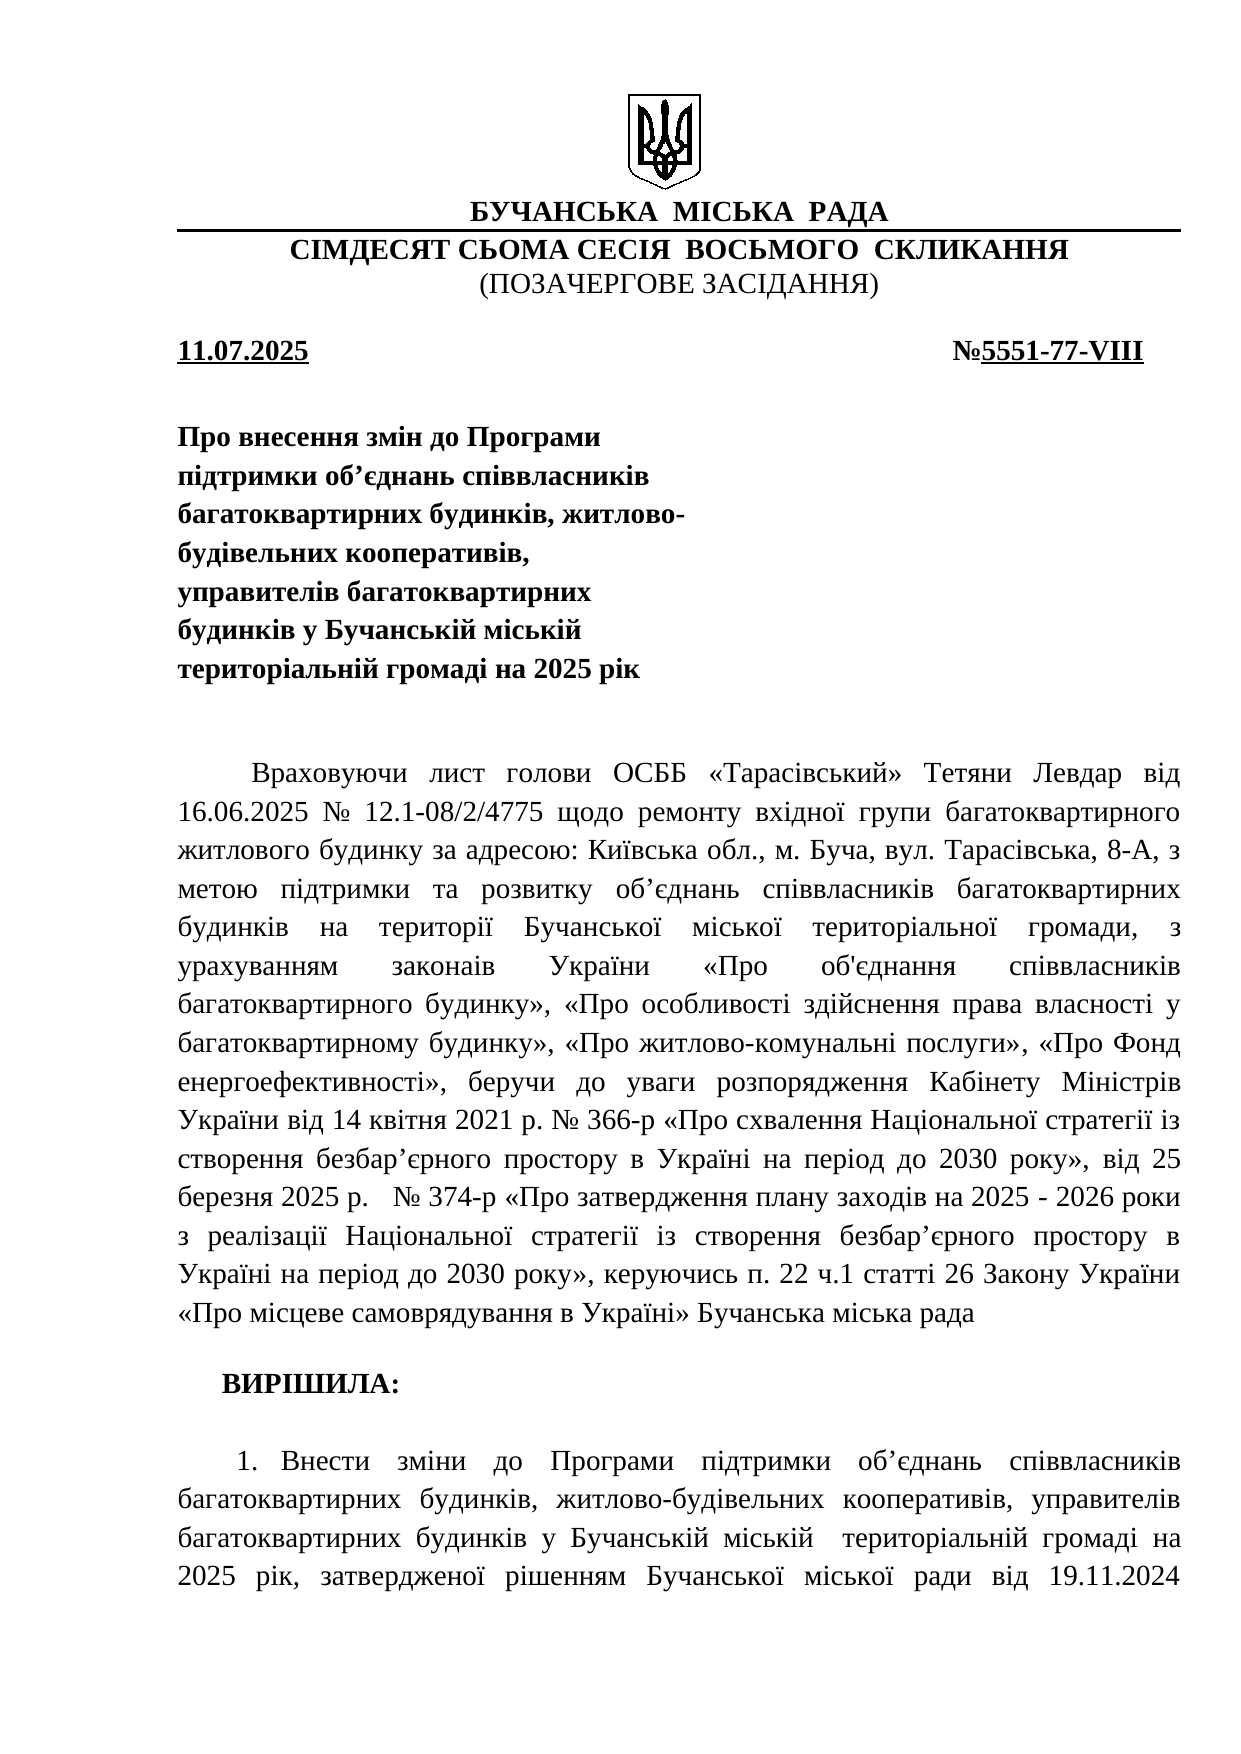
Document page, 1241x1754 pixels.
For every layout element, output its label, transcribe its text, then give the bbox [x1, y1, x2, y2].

text Про внесення змін до Програми підтримки об’єднань співвласників багатоквартирних будинків, житлово-будівельних кооперативів, управителів багатоквартирних будинків у Бучанській міській територіальній громаді на 2025 рік [177, 419, 694, 684]
text ВИРІШИЛА: [177, 1366, 1181, 1399]
text (ПОЗАЧЕРГОВЕ ЗАСІДАННЯ) [177, 266, 1181, 299]
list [177, 1443, 1181, 1592]
text БУЧАНСЬКА МІСЬКА РАДА [177, 194, 1181, 229]
text СІМДЕСЯТ СЬОМА СЕСІЯ ВОСЬМОГО СКЛИКАННЯ [177, 232, 1181, 266]
subtitle Враховуючи лист голови ОСББ «Тарасівський» Тетяни Левдар від 16.06.2025 № 12.1-08/2/4775 щодо ремонту вхідної групи багатоквартирного житлового будинку за адресою: Київська обл., м. Буча, вул. Тарасівська, 8-А, з метою підтримки та розвитку об’єднань співвласників багатоквартирних будинків на території Бучанської міської територіальної громади, з урахуванням законаів України «Про об'єднання співвласників багатоквартирного будинку», «Про особливості здійснення права власності у багатоквартирному будинку», «Про житлово-комунальні послуги», «Про Фонд енергоефективності», беручи до уваги розпорядження Кабінету Міністрів України від 14 квітня 2021 р. № 366-р «Про схвалення Національної стратегії із створення безбар’єрного простору в Україні на період до 2030 року», від 25 березня 2025 р. № 374-р «Про затвердження плану заходів на 2025 - 2026 роки з реалізації Національної стратегії із створення безбар’єрного простору в Україні на період до 2030 року», керуючись п. 22 ч.1 статті 26 Закону України «Про місцеве самоврядування в Україні» Бучанська міська рада [177, 755, 1181, 1328]
text 11.07.2025 №5551-77-VIII [177, 333, 1181, 367]
